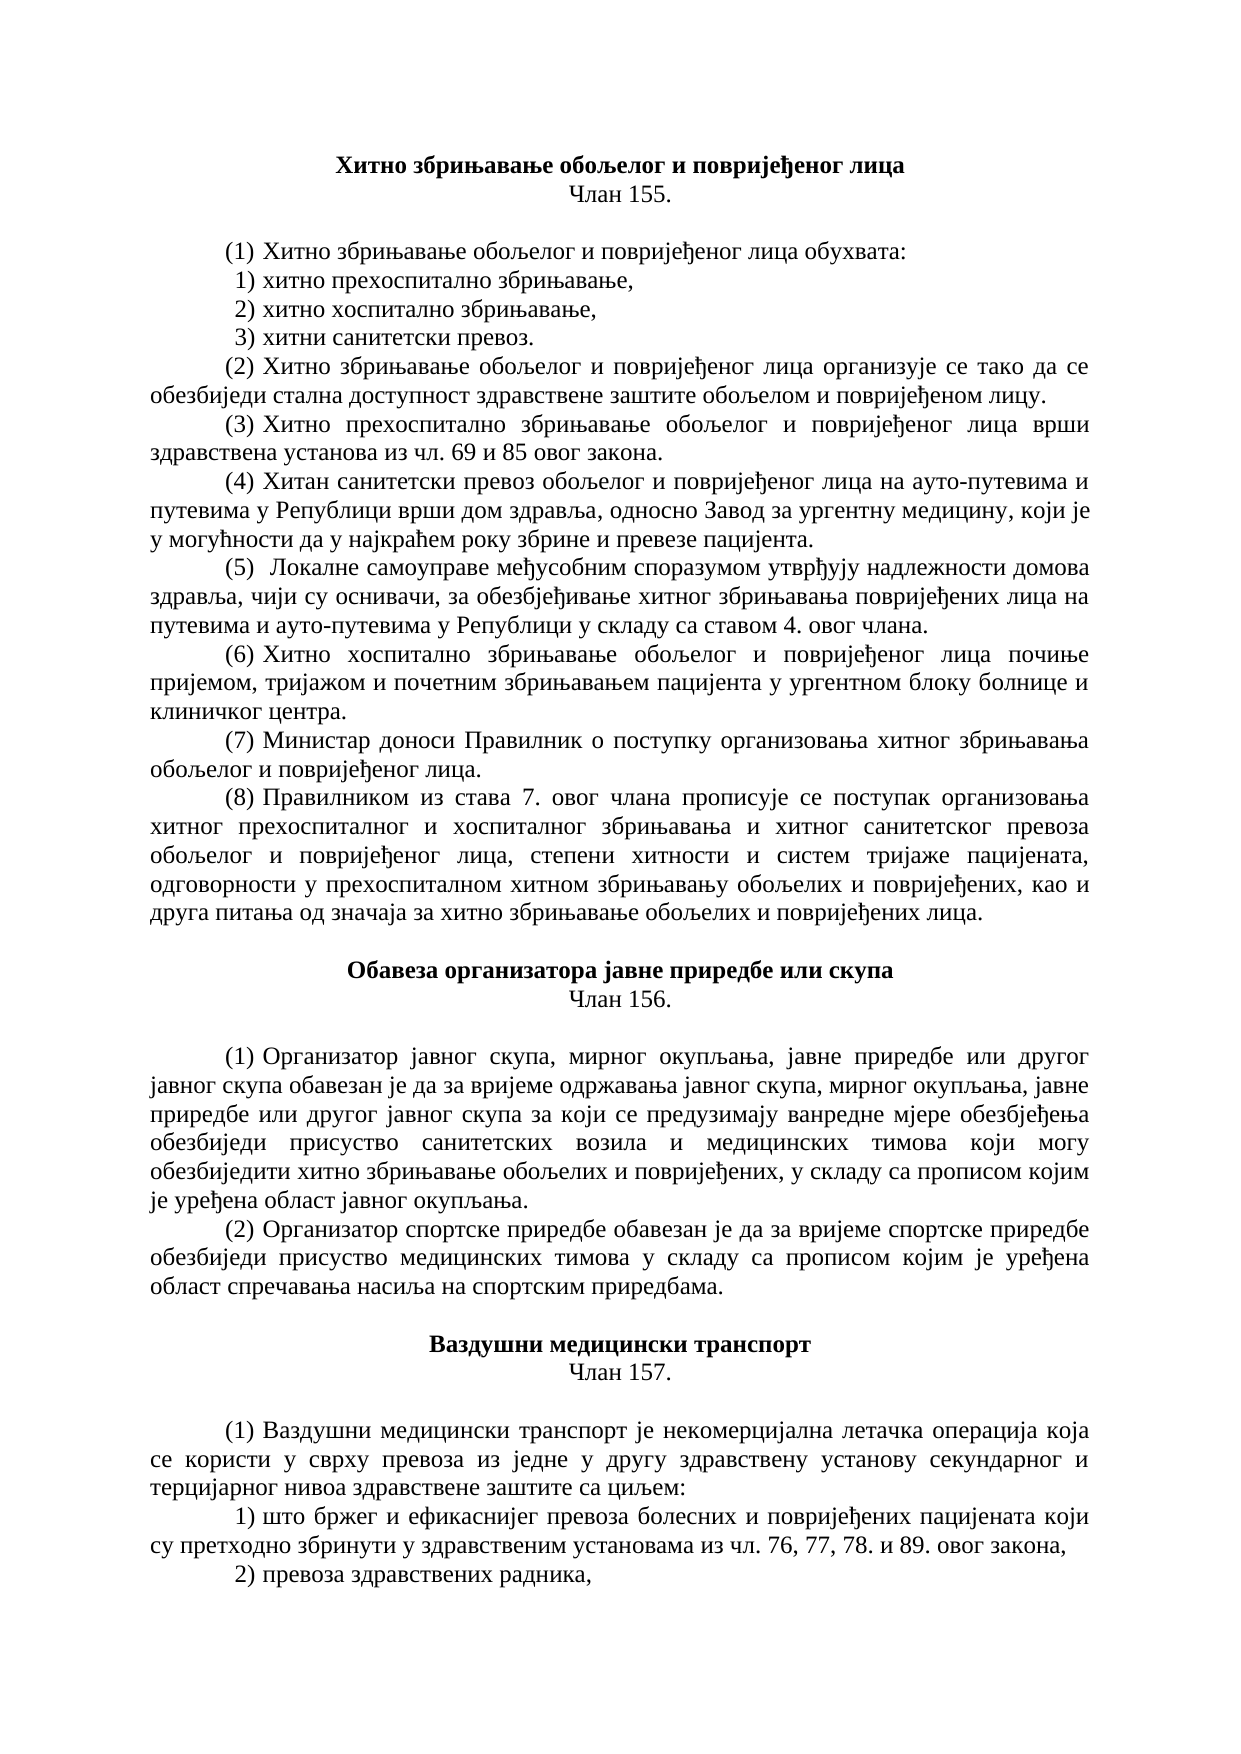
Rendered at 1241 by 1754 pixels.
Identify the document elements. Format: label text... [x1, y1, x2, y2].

list Министар доноси Правилник о поступку организовања хитног збрињавања обољелог и повријеђеног лица. [150, 725, 1090, 782]
list Хитно збрињавање обољелог и повријеђеног лица организује се тако да се обезбиједи стална доступност здравствене заштите обољелом и повријеђеном лицу. [150, 351, 1090, 409]
list Хитно хоспитално збрињавање обољелог и повријеђеног лица почиње пријемом, тријажом и почетним збрињавањем пацијента у ургентном блоку болнице и клиничког центра. [150, 639, 1090, 725]
list Хитан санитетски превоз обољелог и повријеђеног лица на ауто-путевима и путевима у Републици врши дом здравља, односно Завод за ургентну медицину, који је у могућности да у најкраћем року збрине и превезе пацијента. [150, 466, 1090, 552]
list што бржег и ефикаснијег превоза болесних и повријеђених пацијената који су претходно збринути у здравственим установама из чл. 76, 77, 78. и 89. овог закона, [150, 1501, 1090, 1559]
text Члан 155. [150, 179, 1090, 207]
list хитни санитетски превоз. [150, 322, 1090, 351]
list превоза здравствених радника, [150, 1559, 1090, 1587]
text Хитно збрињавање обољелог и повријеђеног лица [150, 150, 1090, 179]
list Организатор спортске приредбе обавезан јe да за вријеме спортске приредбе обезбиједи присуство медицинских тимова у складу са прописом којим је уређена област спречавања насиља на спортским приредбама. [150, 1214, 1090, 1300]
list хитно прехоспитално збрињавање, [150, 265, 1090, 294]
list Локалне самоуправе међусобним споразумом утврђују надлежности домова здравља, чији су оснивачи, за обезбјеђивање хитног збрињавања повријеђених лица на путевима и ауто-путевима у Републици у складу са ставом 4. овог члана. [150, 552, 1090, 639]
text Члан 157. [150, 1357, 1090, 1386]
list Ваздушни медицински транспорт је некомерцијална летачка операција која се користи у сврху превоза из једне у другу здравствену установу секундарног и терцијарног нивоа здравствене заштите са циљем: [150, 1415, 1090, 1501]
text Ваздушни медицински транспорт [150, 1329, 1090, 1357]
list Организатор јавног скупа, мирног окупљања, јавне приредбе или другог јавног скупа обавезан је да за вријеме одржавања јавног скупа, мирног окупљања, јавне приредбе или другог јавног скупа за који се предузимају ванредне мјере обезбјеђења обезбиједи присуство санитетских возила и медицинских тимова који могу обезбиједити хитно збрињавање обољелих и повријеђених, у складу са прописом којим је уређена област јавног окупљања. [150, 1041, 1090, 1214]
list Хитно збрињавање обољелог и повријеђеног лица обухвата: [150, 236, 1090, 265]
text Обавеза организатора јавне приредбе или скупа [150, 955, 1090, 984]
list хитно хоспитално збрињавање, [150, 294, 1090, 322]
list Хитно прехоспитално збрињавање обољелог и повријеђеног лица врши здравствена установа из чл. 69 и 85 овог закона. [150, 409, 1090, 466]
list Правилником из става 7. овог члана прописује се поступак организовања хитног прехоспиталног и хоспиталног збрињавања и хитног санитетског превоза обољелог и повријеђеног лица, степени хитности и систем тријаже пацијената, одговорности у прехоспиталном хитном збрињавању обољелих и повријеђених, као и друга питања од значаја за хитно збрињавање обољелих и повријеђених лица. [150, 782, 1090, 926]
text Члан 156. [150, 984, 1090, 1012]
